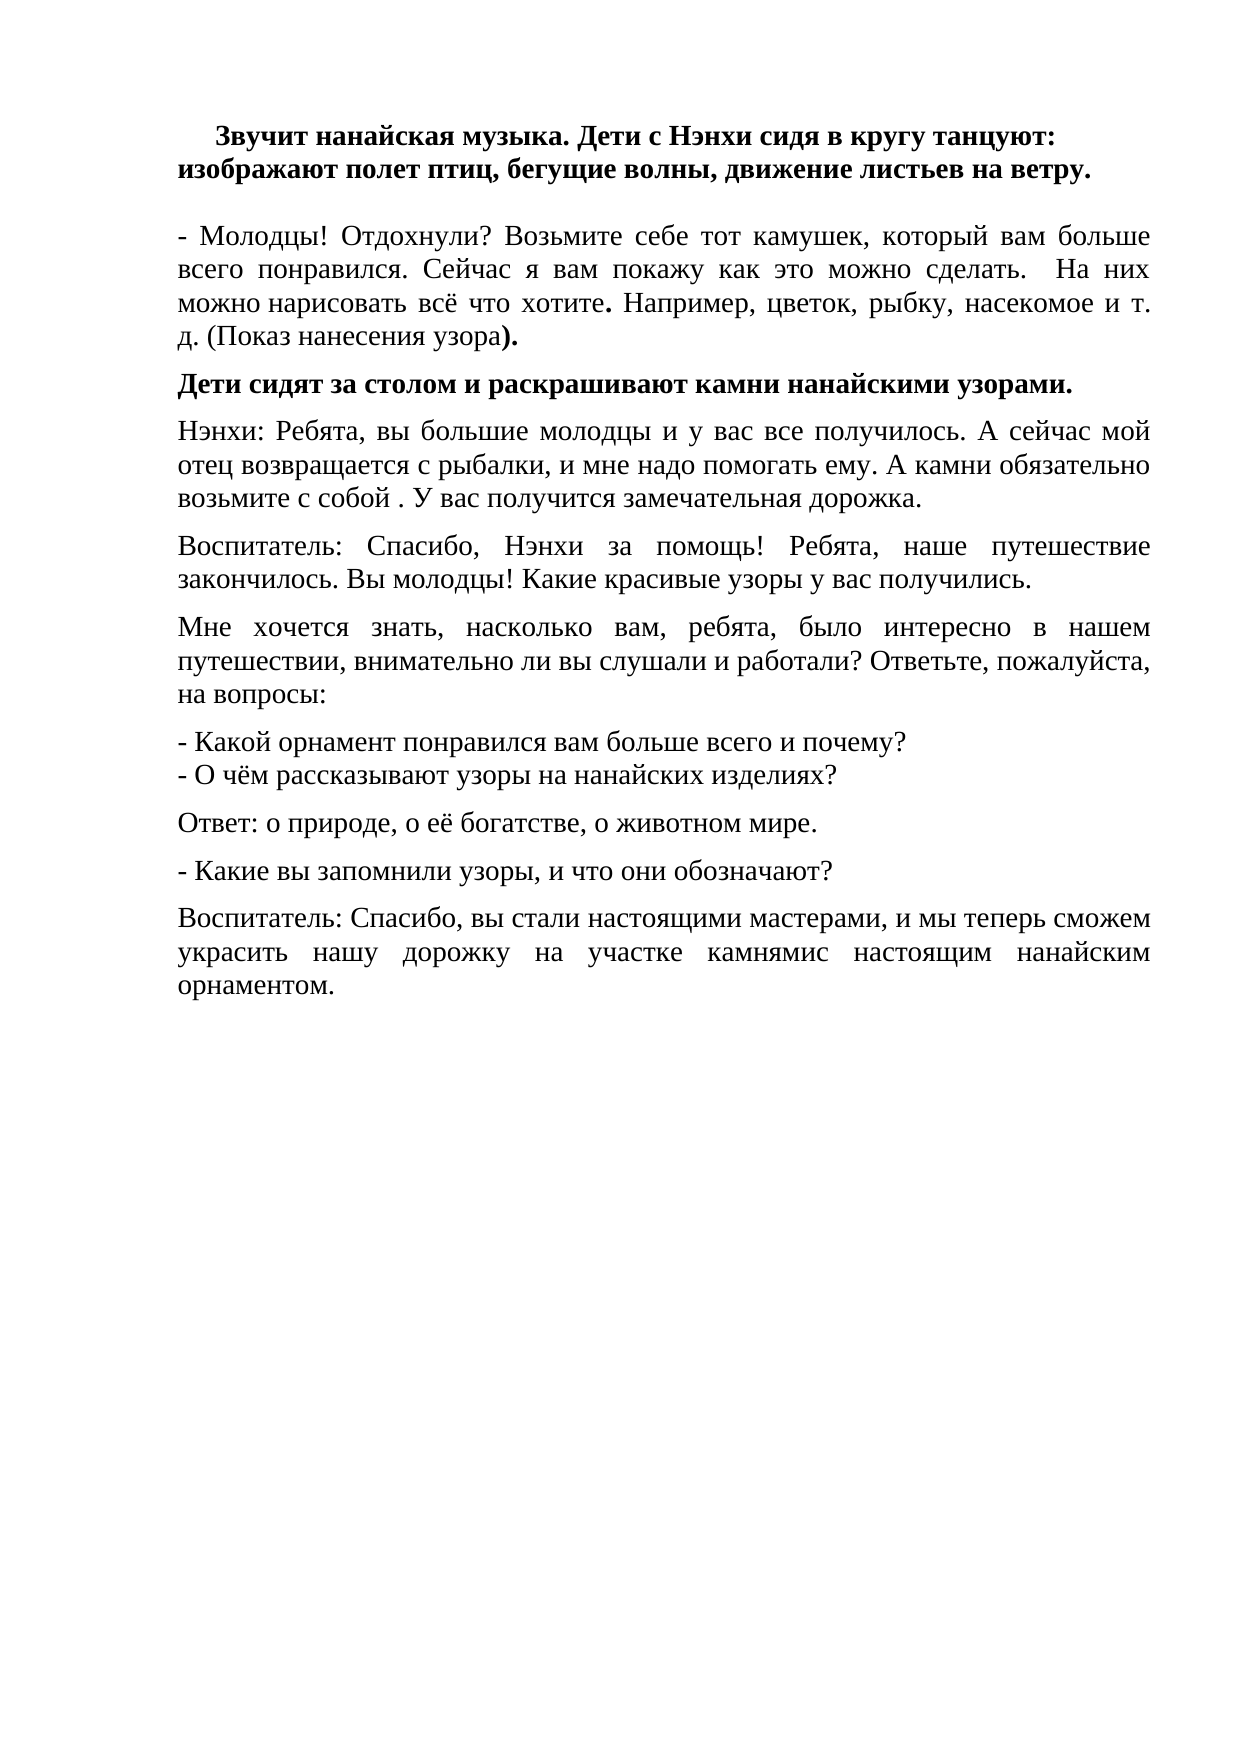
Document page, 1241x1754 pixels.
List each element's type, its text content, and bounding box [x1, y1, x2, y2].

text Мне хочется знать, насколько вам, ребята, было интересно в нашем путешествии, внимательно ли вы слушали и работали? Ответьте, пожалуйста, на вопросы: [177, 609, 1152, 710]
text - Молодцы! Отдохнули? Возьмите себе тот камушек, который вам больше всего понравился. Сейчас я вам покажу как это можно сделать. На них можно нарисовать всё что хотите. Например, цветок, рыбку, насекомое и т. д. (Показ нанесения узора). [177, 218, 1152, 352]
text - О чём рассказывают узоры на нанайских изделиях? [177, 757, 1152, 791]
text Воспитатель: Спасибо, вы стали настоящими мастерами, и мы теперь сможем украсить нашу дорожку на участке камнямис настоящим нанайским орнаментом. [177, 900, 1152, 1001]
text - Какой орнамент понравился вам больше всего и почему? [177, 724, 1152, 757]
text Нэнхи: Ребята, вы большие молодцы и у вас все получилось. А сейчас мой отец возвращается с рыбалки, и мне надо помогать ему. А камни обязательно возьмите с собой . У вас получится замечательная дорожка. [177, 413, 1152, 514]
text Звучит нанайская музыка. Дети с Нэнхи сидя в кругу танцуют: изображают полет птиц, бегущие волны, движение листьев на ветру. [177, 118, 1152, 185]
text - Какие вы запомнили узоры, и что они обозначают? [177, 853, 1152, 886]
text Ответ: о природе, о её богатстве, о животном мире. [177, 805, 1152, 839]
text Дети сидят за столом и раскрашивают камни нанайскими узорами. [177, 366, 1152, 399]
text Воспитатель: Спасибо, Нэнхи за помощь! Ребята, наше путешествие закончилось. Вы молодцы! Какие красивые узоры у вас получились. [177, 528, 1152, 595]
